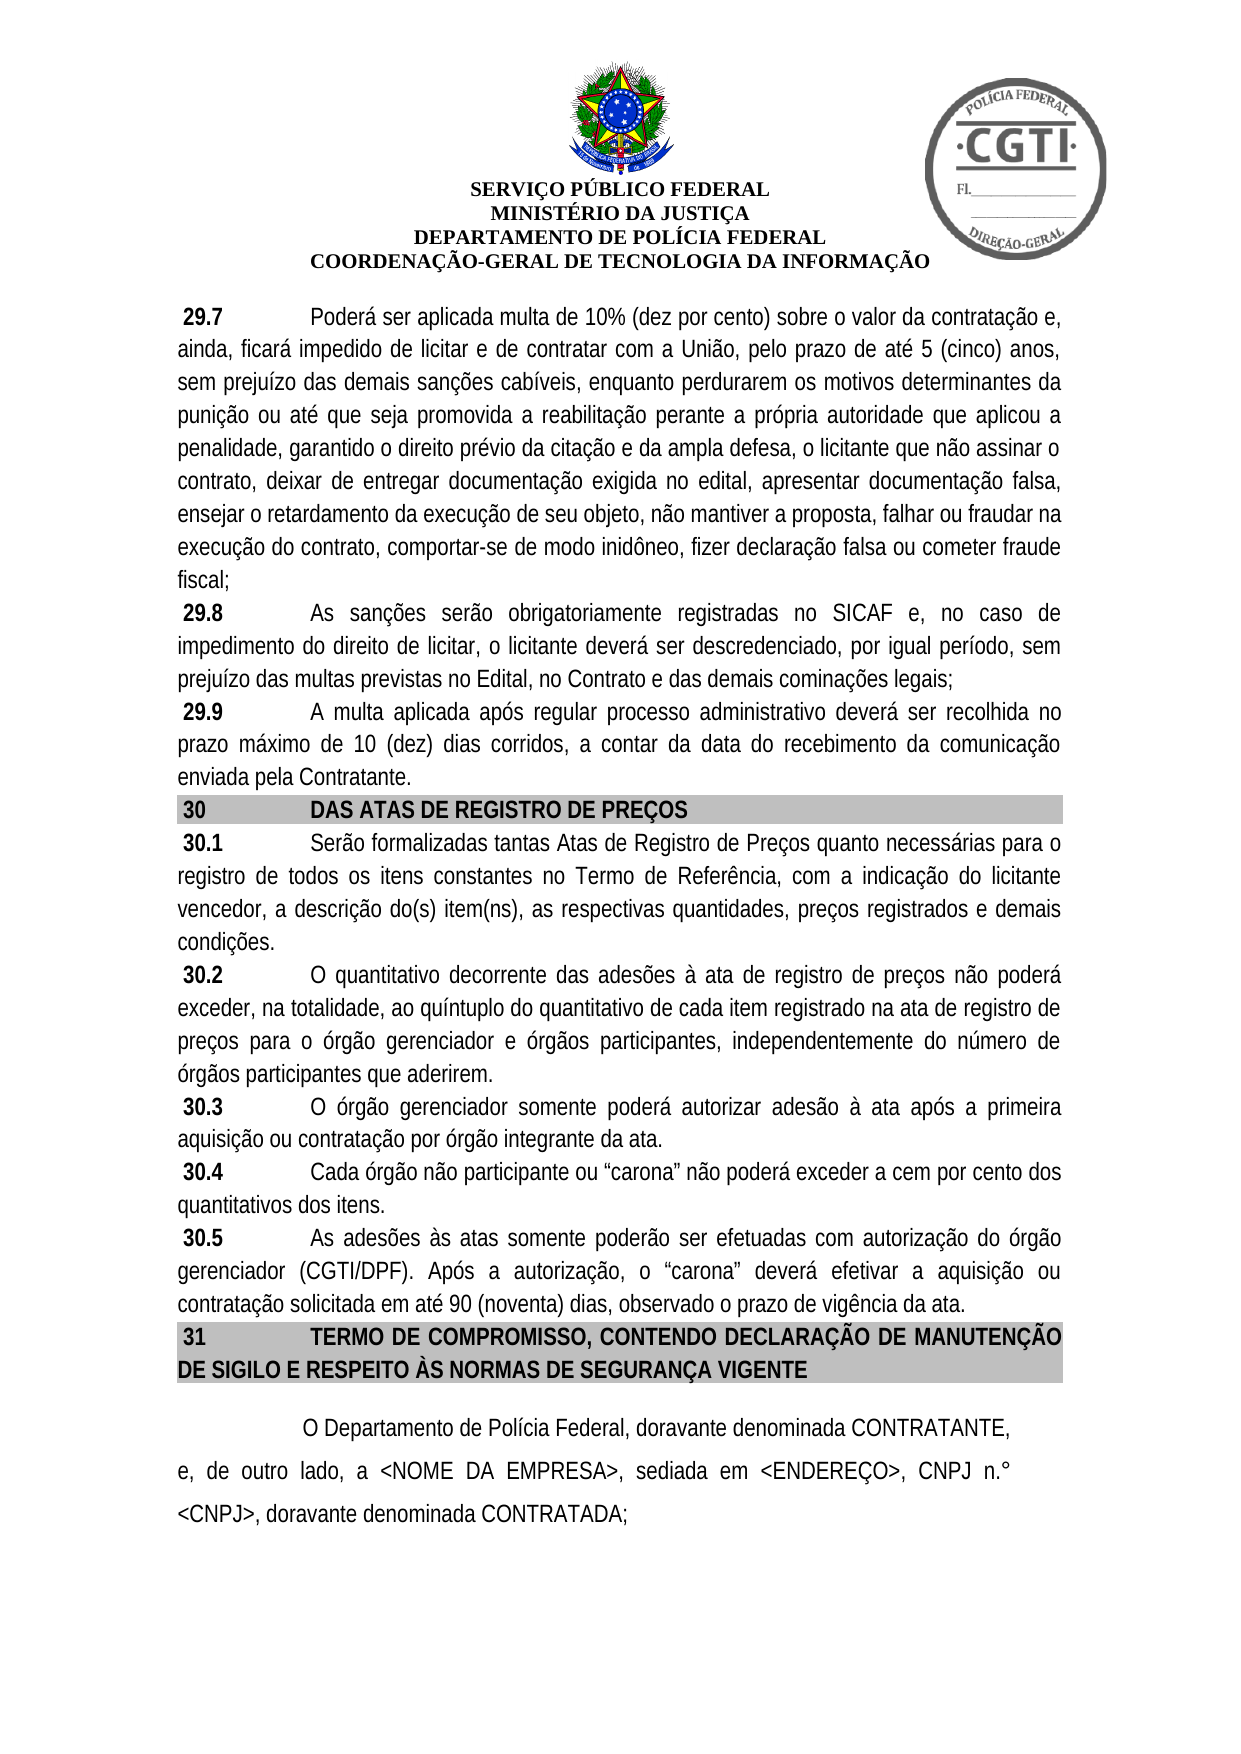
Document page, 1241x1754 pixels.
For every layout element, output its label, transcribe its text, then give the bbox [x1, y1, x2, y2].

picture [563, 59, 677, 177]
subtitle TERMO DE COMPROMISSO, CONTENDO DECLARAÇÃO DE MANUTENÇÃO DE SIGILO E RESPEITO ÀS NORMAS DE SEGURANÇA VIGENTE [177, 1322, 1063, 1383]
subtitle Cada órgão não participante ou “carona” não poderá exceder a cem por cento dos quantitativos dos itens. [177, 1157, 1063, 1219]
subtitle A multa aplicada após regular processo administrativo deverá ser recolhida no prazo máximo de 10 (dez) dias corridos, a contar da data do recebimento da comunicação enviada pela Contratante. [177, 697, 1063, 791]
subtitle As adesões às atas somente poderão ser efetuadas com autorização do órgão gerenciador (CGTI/DPF). Após a autorização, o “carona” deverá efetivar a aquisição ou contratação solicitada em até 90 (noventa) dias, observado o prazo de vigência da ata. [177, 1223, 1063, 1318]
subtitle O órgão gerenciador somente poderá autorizar adesão à ata após a primeira aquisição ou contratação por órgão integrante da ata. [177, 1092, 1063, 1153]
subtitle Poderá ser aplicada multa de 10% (dez por cento) sobre o valor da contratação e, ainda, ficará impedido de licitar e de contratar com a União, pelo prazo de até 5 (cinco) anos, sem prejuízo das demais sanções cabíveis, enquanto perdurarem os motivos determinantes da punição ou até que seja promovida a reabilitação perante a própria autoridade que aplicou a penalidade, garantido o direito prévio da citação e da ampla defesa, o licitante que não assinar o contrato, deixar de entregar documentação exigida no edital, apresentar documentação falsa, ensejar o retardamento da execução de seu objeto, não mantiver a proposta, falhar ou fraudar na execução do contrato, comportar-se de modo inidôneo, fizer declaração falsa ou cometer fraude fiscal; [177, 302, 1063, 593]
picture [925, 78, 1107, 260]
subtitle Serão formalizadas tantas Atas de Registro de Preços quanto necessárias para o registro de todos os itens constantes no Termo de Referência, com a indicação do licitante vencedor, a descrição do(s) item(ns), as respectivas quantidades, preços registrados e demais condições. [177, 828, 1063, 956]
subtitle As sanções serão obrigatoriamente registradas no SICAF e, no caso de impedimento do direito de licitar, o licitante deverá ser descredenciado, por igual período, sem prejuízo das multas previstas no Edital, no Contrato e das demais cominações legais; [177, 598, 1063, 692]
subtitle DAS ATAS DE REGISTRO DE PREÇOS [177, 795, 1063, 824]
text O Departamento de Polícia Federal, doravante denominada CONTRATANTE, e, de outro lado, a <NOME DA EMPRESA>, sediada em <ENDEREÇO>, CNPJ n.° <CNPJ>, doravante denominada CONTRATADA; [177, 1413, 1012, 1527]
subtitle O quantitativo decorrente das adesões à ata de registro de preços não poderá exceder, na totalidade, ao quíntuplo do quantitativo de cada item registrado na ata de registro de preços para o órgão gerenciador e órgãos participantes, independentemente do número de órgãos participantes que aderirem. [177, 960, 1063, 1087]
